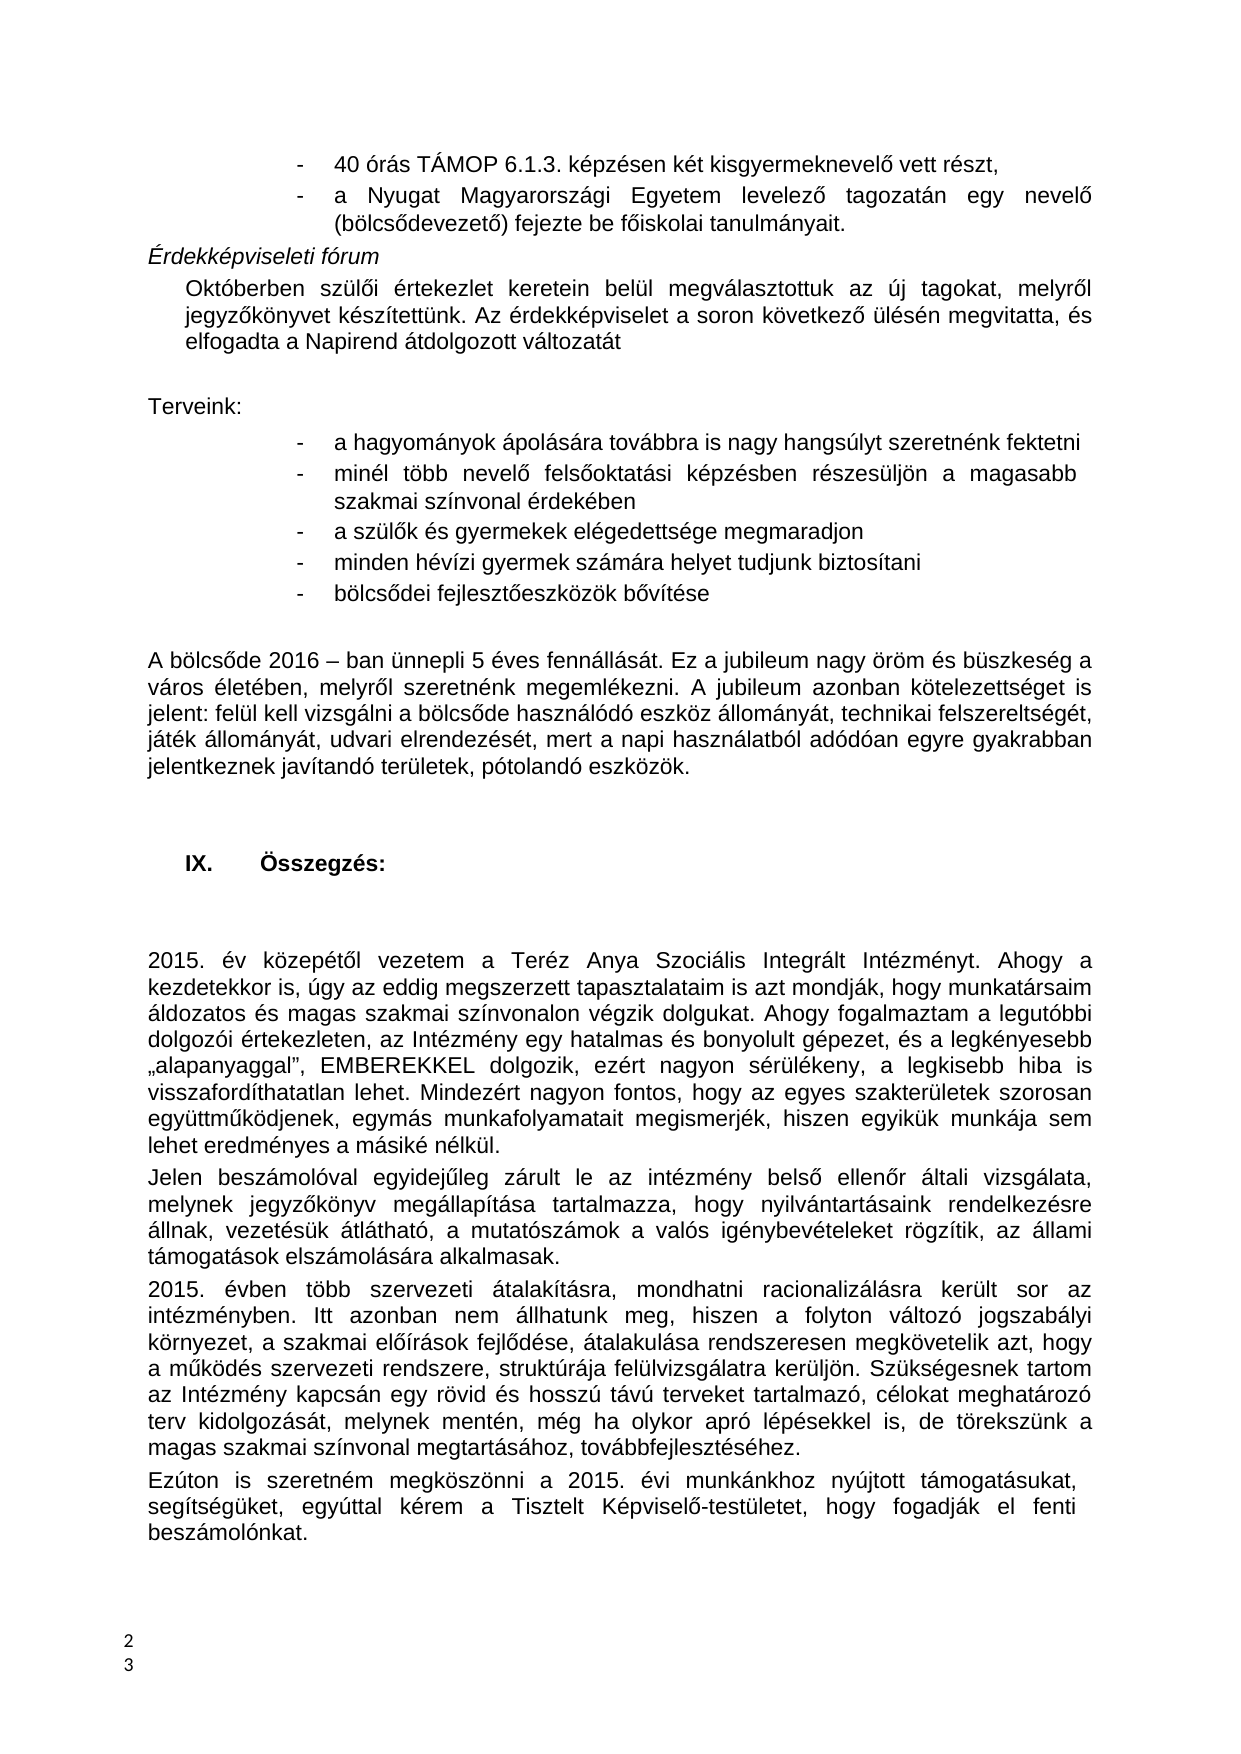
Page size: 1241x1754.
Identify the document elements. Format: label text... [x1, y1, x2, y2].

list bölcsődei fejlesztőeszközök bővítése [296, 577, 1077, 608]
list a hagyományok ápolására továbbra is nagy hangsúlyt szeretnénk fektetni [296, 426, 1093, 457]
text A bölcsőde 2016 – ban ünnepli 5 éves fennállását. Ez a jubileum nagy öröm és büszkeség a város életében, melyről szeretnénk megemlékezni. A jubileum azonban kötelezettséget is jelent: felül kell vizsgálni a bölcsőde használódó eszköz állományát, technikai felszereltségét, játék állományát, udvari elrendezését, mert a napi használatból adódóan egyre gyakrabban jelentkeznek javítandó területek, pótolandó eszközök. [148, 647, 1093, 779]
list a szülők és gyermekek elégedettsége megmaradjon [296, 515, 1077, 546]
list Összegzés: [120, 785, 1157, 941]
list minél több nevelő felsőoktatási képzésben részesüljön a magasabb szakmai színvonal érdekében [296, 457, 1077, 515]
text Ezúton is szeretném megköszönni a 2015. évi munkánkhoz nyújtott támogatásukat, segítségüket, egyúttal kérem a Tisztelt Képviselő-testületet, hogy fogadják el fenti beszámolónkat. [148, 1467, 1077, 1546]
text 2015. évben több szervezeti átalakításra, mondhatni racionalizálásra került sor az intézményben. Itt azonban nem állhatunk meg, hiszen a folyton változó jogszabályi környezet, a szakmai előírások fejlődése, átalakulása rendszeresen megkövetelik azt, hogy a működés szervezeti rendszere, struktúrája felülvizsgálatra kerüljön. Szükségesnek tartom az Intézmény kapcsán egy rövid és hosszú távú terveket tartalmazó, célokat meghatározó terv kidolgozását, melynek mentén, még ha olykor apró lépésekkel is, de törekszünk a magas szakmai színvonal megtartásához, továbbfejlesztéséhez. [148, 1276, 1093, 1460]
text Terveink: [148, 393, 1093, 419]
list a Nyugat Magyarországi Egyetem levelező tagozatán egy nevelő (bölcsődevezető) fejezte be főiskolai tanulmányait. [296, 179, 1093, 236]
text Érdekképviseleti fórum [148, 243, 1093, 269]
list minden hévízi gyermek számára helyet tudjunk biztosítani [296, 546, 1077, 577]
text 2015. év közepétől vezetem a Teréz Anya Szociális Integrált Intézményt. Ahogy a kezdetekkor is, úgy az eddig megszerzett tapasztalataim is azt mondják, hogy munkatársaim áldozatos és magas szakmai színvonalon végzik dolgukat. Ahogy fogalmaztam a legutóbbi dolgozói értekezleten, az Intézmény egy hatalmas és bonyolult gépezet, és a legkényesebb „alapanyaggal”, EMBEREKKEL dolgozik, ezért nagyon sérülékeny, a legkisebb hiba is visszafordíthatatlan lehet. Mindezért nagyon fontos, hogy az egyes szakterületek szorosan együttműködjenek, egymás munkafolyamatait megismerjék, hiszen egyikük munkája sem lehet eredményes a másiké nélkül. [148, 947, 1093, 1158]
text Jelen beszámolóval egyidejűleg zárult le az intézmény belső ellenőr általi vizsgálata, melynek jegyzőkönyv megállapítása tartalmazza, hogy nyilvántartásaink rendelkezésre állnak, vezetésük átlátható, a mutatószámok a valós igénybevételeket rögzítik, az állami támogatások elszámolására alkalmasak. [148, 1164, 1093, 1269]
text Októberben szülői értekezlet keretein belül megválasztottuk az új tagokat, melyről jegyzőkönyvet készítettünk. Az érdekképviselet a soron következő ülésén megvitatta, és elfogadta a Napirend átdolgozott változatát [185, 275, 1093, 354]
list 40 órás TÁMOP 6.1.3. képzésen két kisgyermeknevelő vett részt, [296, 148, 1093, 179]
